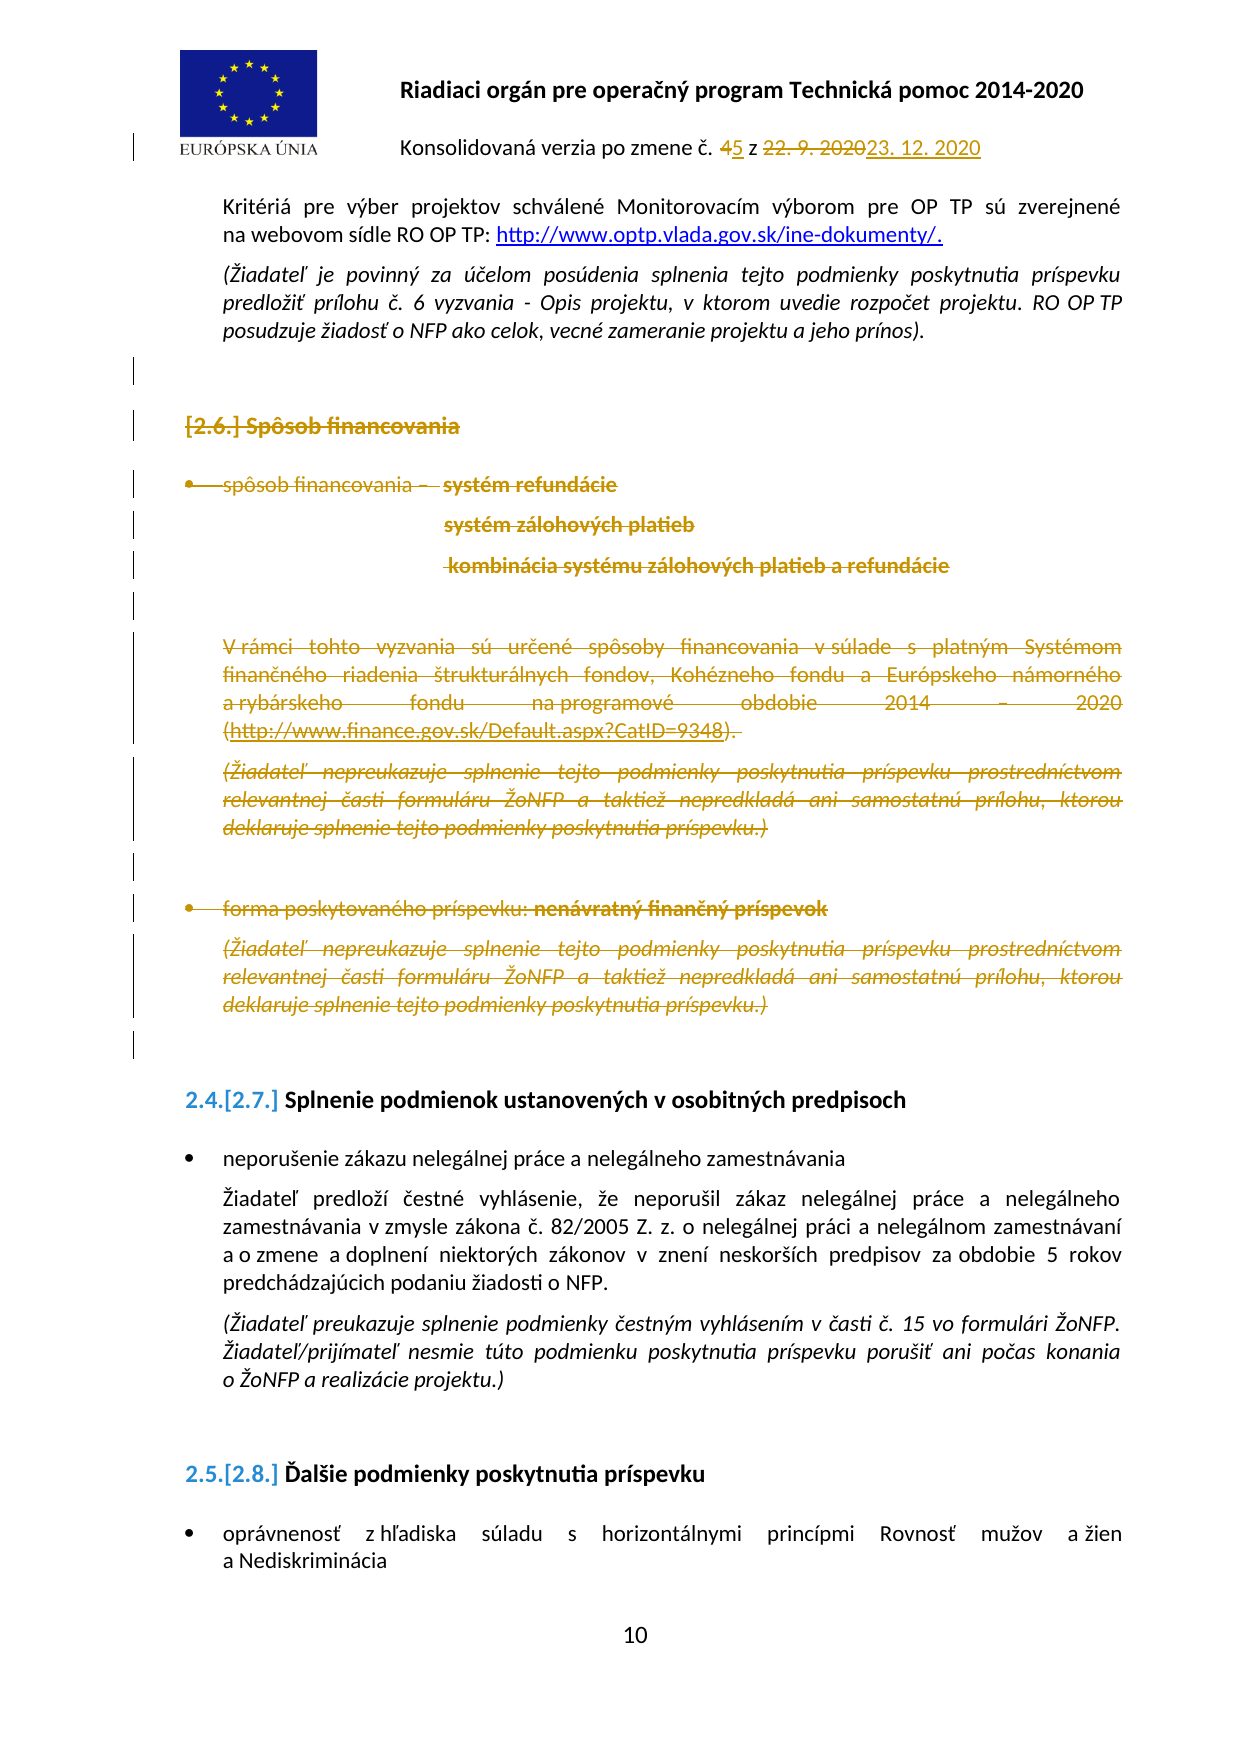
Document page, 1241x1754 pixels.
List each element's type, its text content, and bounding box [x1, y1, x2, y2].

list Žiadateľ predloží čestné vyhlásenie, že neporušil zákaz nelegálnej práce a nelegálneho zamestnávania v zmysle zákona č. 82/2005 Z. z. o nelegálnej práci a nelegálnom zamestnávaní a o zmene a doplnení niektorých zákonov v znení neskorších predpisov za obdobie 5 rokov predchádzajúcich podaniu žiadosti o NFP. [223, 1184, 1122, 1297]
picture [179, 50, 318, 155]
list neporušenie zákazu nelegálnej práce a nelegálneho zamestnávania [185, 1144, 1122, 1172]
list Ďalšie podmienky poskytnutia príspevku [185, 1459, 1122, 1489]
list oprávnenosť z hľadiska súladu s horizontálnymi princípmi Rovnosť mužov a žien a Nediskriminácia [185, 1519, 1122, 1575]
list (Žiadateľ je povinný za účelom posúdenia splnenia tejto podmienky poskytnutia príspevku predložiť prílohu č. 6 vyzvania - Opis projektu, v ktorom uvedie rozpočet projektu. RO OP TP posudzuje žiadosť o NFP ako celok, vecné zameranie projektu a jeho prínos). [223, 261, 1122, 344]
list Kritériá pre výber projektov schválené Monitorovacím výborom pre OP TP sú zverejnené na webovom sídle RO OP TP: http://www.optp.vlada.gov.sk/ine-dokumenty/. [223, 192, 1122, 248]
list Splnenie podmienok ustanovených v osobitných predpisoch [185, 1084, 1122, 1114]
list (Žiadateľ preukazuje splnenie podmienky čestným vyhlásením v časti č. 15 vo formulári ŽoNFP. Žiadateľ/prijímateľ nesmie túto podmienku poskytnutia príspevku porušiť ani počas konania o ŽoNFP a realizácie projektu.) [223, 1309, 1122, 1393]
